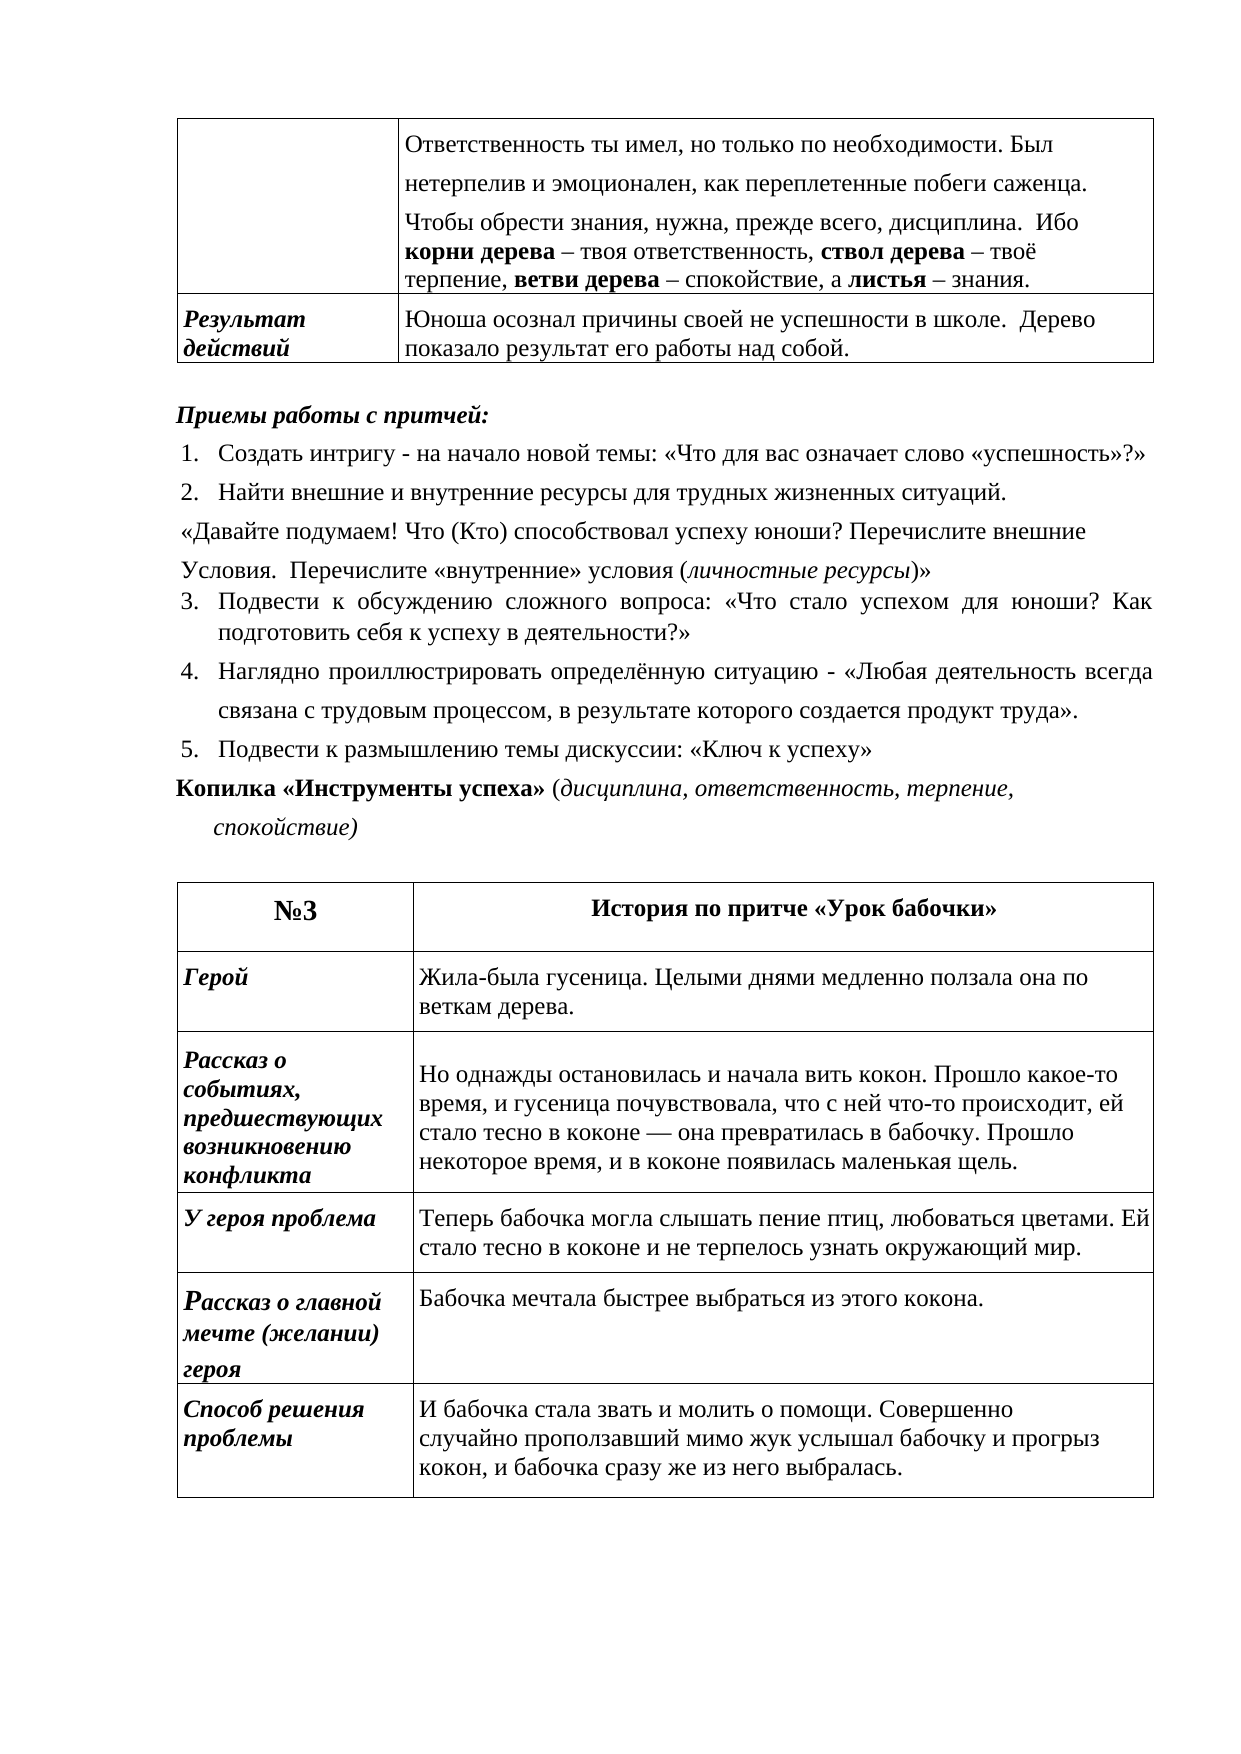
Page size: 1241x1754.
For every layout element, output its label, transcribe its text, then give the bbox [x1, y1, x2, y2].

table_cell У героя проблема [178, 1193, 413, 1272]
table_cell И бабочка стала звать и молить о помощи. Совершенно случайно проползавший мимо жук услышал бабочку и прогрыз кокон, и бабочка сразу же из него выбралась. [414, 1384, 1153, 1497]
table_cell Герой [178, 952, 413, 1031]
table_cell Рассказ о главной мечте (желании) героя [178, 1273, 413, 1383]
text Копилка «Инструменты успеха» (дисциплина, ответственность, терпение, спокойствие) [176, 773, 1158, 841]
table_cell Способ решения проблемы [178, 1384, 413, 1497]
table_header №3 [178, 883, 413, 951]
list Найти внешние и внутренние ресурсы для трудных жизненных ситуаций. [180, 477, 1153, 506]
table_cell Результат действий [178, 294, 398, 362]
table_cell Рассказ о событиях, предшествующих возникновению конфликта [178, 1032, 413, 1192]
table_cell Теперь бабочка могла слышать пение птиц, любоваться цветами. Ей стало тесно в коконе и не терпелось узнать окружающий мир. [414, 1193, 1153, 1272]
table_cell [399, 119, 1153, 293]
table_cell Юноша осознал причины своей не успешности в школе. Дерево показало результат его работы над собой. [399, 294, 1153, 362]
table_cell Бабочка мечтала быстрее выбраться из этого кокона. [414, 1273, 1153, 1383]
list Наглядно проиллюстрировать определённую ситуацию - «Любая деятельность всегда связана с трудовым процессом, в результате которого создается продукт труда». [180, 656, 1153, 724]
text «Давайте подумаем! Что (Кто) способствовал успеху юноши? Перечислите внешние [180, 516, 1153, 545]
list Подвести к размышлению темы дискуссии: «Ключ к успеху» [180, 734, 1153, 763]
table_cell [178, 119, 398, 293]
list Создать интригу - на начало новой темы: «Что для вас означает слово «успешность»?» [180, 438, 1153, 467]
text Условия. Перечислите «внутренние» условия (личностные ресурсы)» [180, 555, 1153, 584]
list Подвести к обсуждению сложного вопроса: «Что стало успехом для юноши? Как подготовить себя к успеху в деятельности?» [180, 586, 1153, 646]
table_cell Но однажды остановилась и начала вить кокон. Прошло какое-то время, и гусеница почувствовала, что с ней что-то происходит, ей стало тесно в коконе — она превратилась в бабочку. Прошло некоторое время, и в коконе появилась маленькая щель. [414, 1032, 1153, 1192]
text Приемы работы с притчей: [176, 400, 1158, 428]
table_header История по притче «Урок бабочки» [414, 883, 1153, 951]
table_cell Жила-была гусеница. Целыми днями медленно ползала она по веткам дерева. [414, 952, 1153, 1031]
